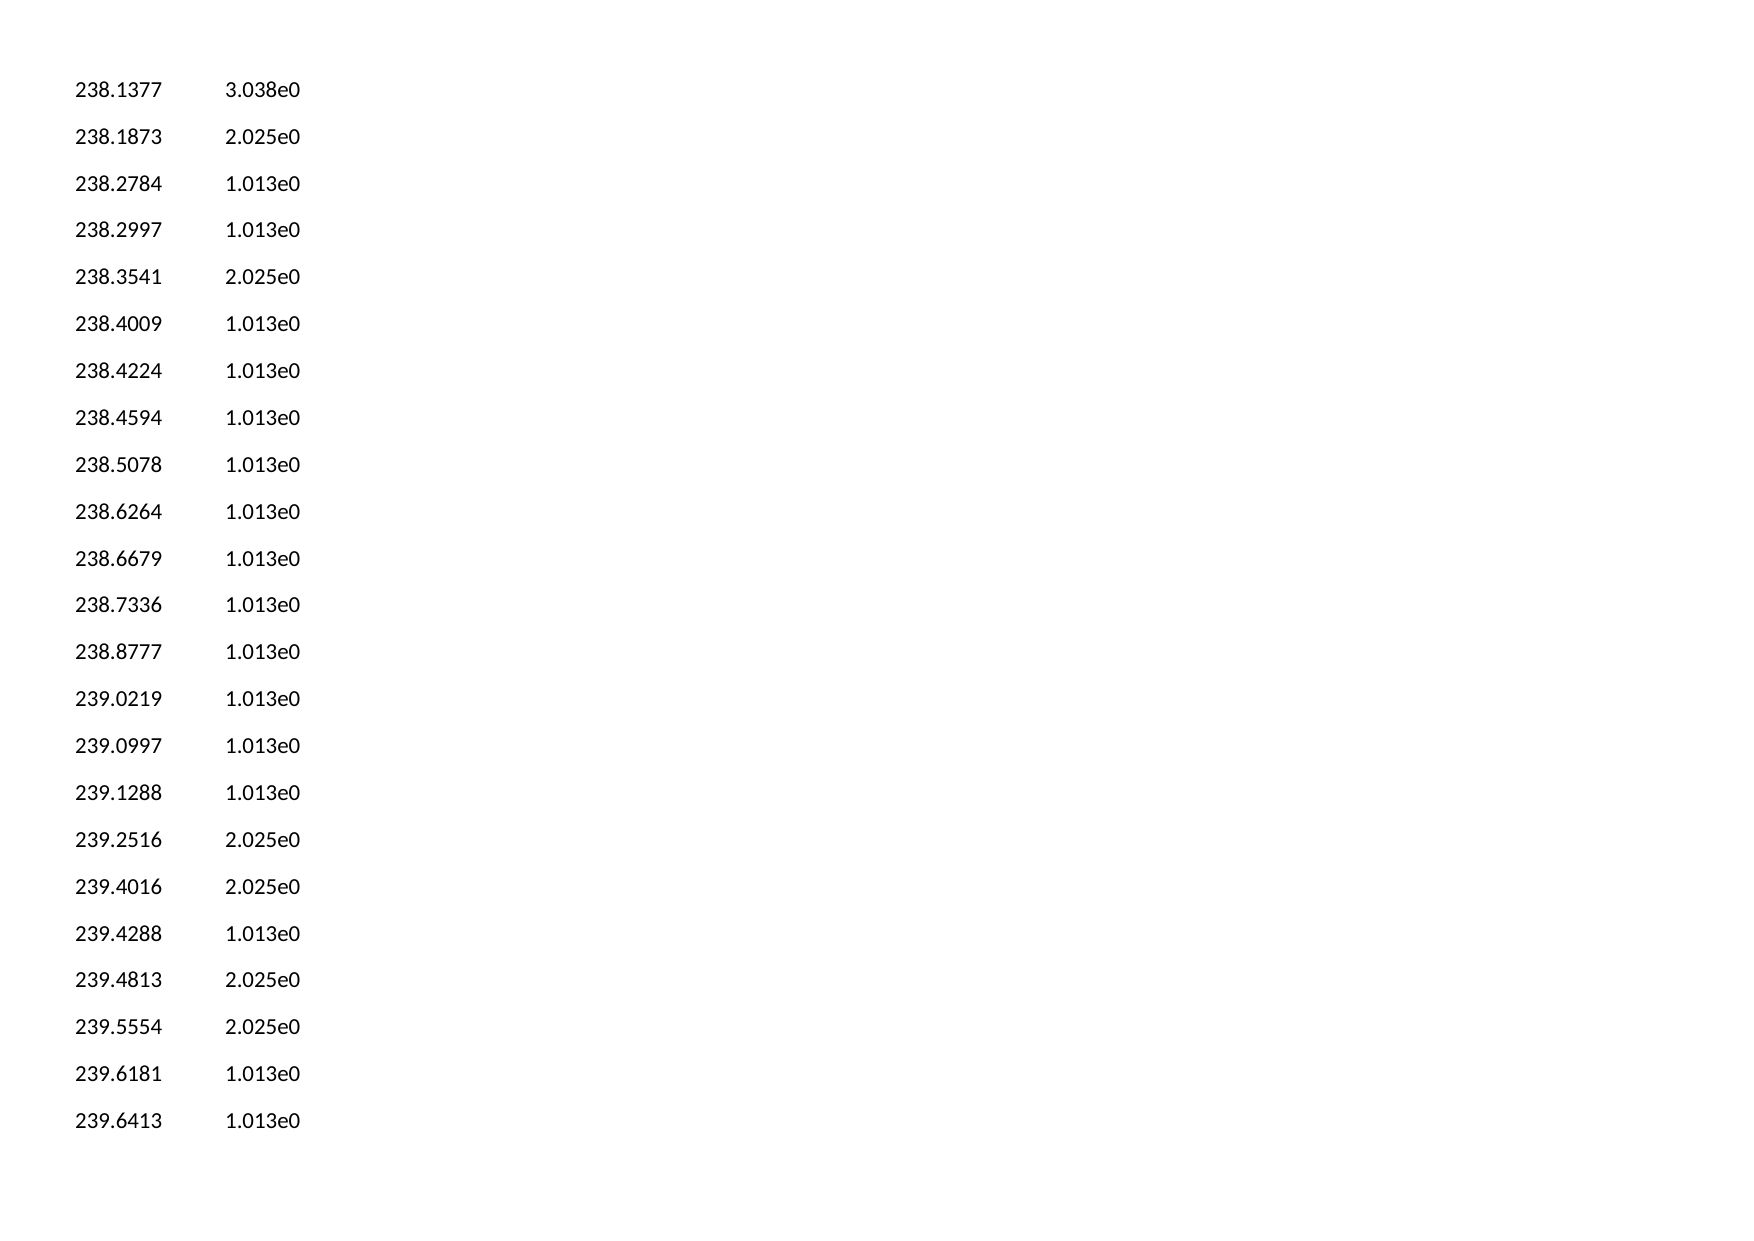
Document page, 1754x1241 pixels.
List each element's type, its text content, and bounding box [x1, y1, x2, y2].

text 238.2784 1.013e0 [75, 169, 1679, 197]
text 238.4224 1.013e0 [75, 356, 1679, 384]
text 239.0219 1.013e0 [75, 684, 1679, 712]
text 238.2997 1.013e0 [75, 216, 1679, 244]
text 239.2516 2.025e0 [75, 825, 1679, 853]
text 238.8777 1.013e0 [75, 637, 1679, 666]
text 238.4594 1.013e0 [75, 403, 1679, 431]
text 239.4813 2.025e0 [75, 966, 1679, 994]
text 239.0997 1.013e0 [75, 731, 1679, 759]
text 238.4009 1.013e0 [75, 309, 1679, 337]
text 239.4288 1.013e0 [75, 919, 1679, 947]
text 238.3541 2.025e0 [75, 262, 1679, 291]
text 239.6181 1.013e0 [75, 1059, 1679, 1087]
text 238.5078 1.013e0 [75, 450, 1679, 478]
text 238.6264 1.013e0 [75, 497, 1679, 525]
text 238.7336 1.013e0 [75, 591, 1679, 619]
text 238.1873 2.025e0 [75, 122, 1679, 150]
text 239.1288 1.013e0 [75, 778, 1679, 806]
text 238.6679 1.013e0 [75, 544, 1679, 572]
text 239.5554 2.025e0 [75, 1012, 1679, 1041]
text 239.6413 1.013e0 [75, 1106, 1679, 1134]
text 239.4016 2.025e0 [75, 872, 1679, 900]
text 238.1377 3.038e0 [75, 75, 1679, 103]
